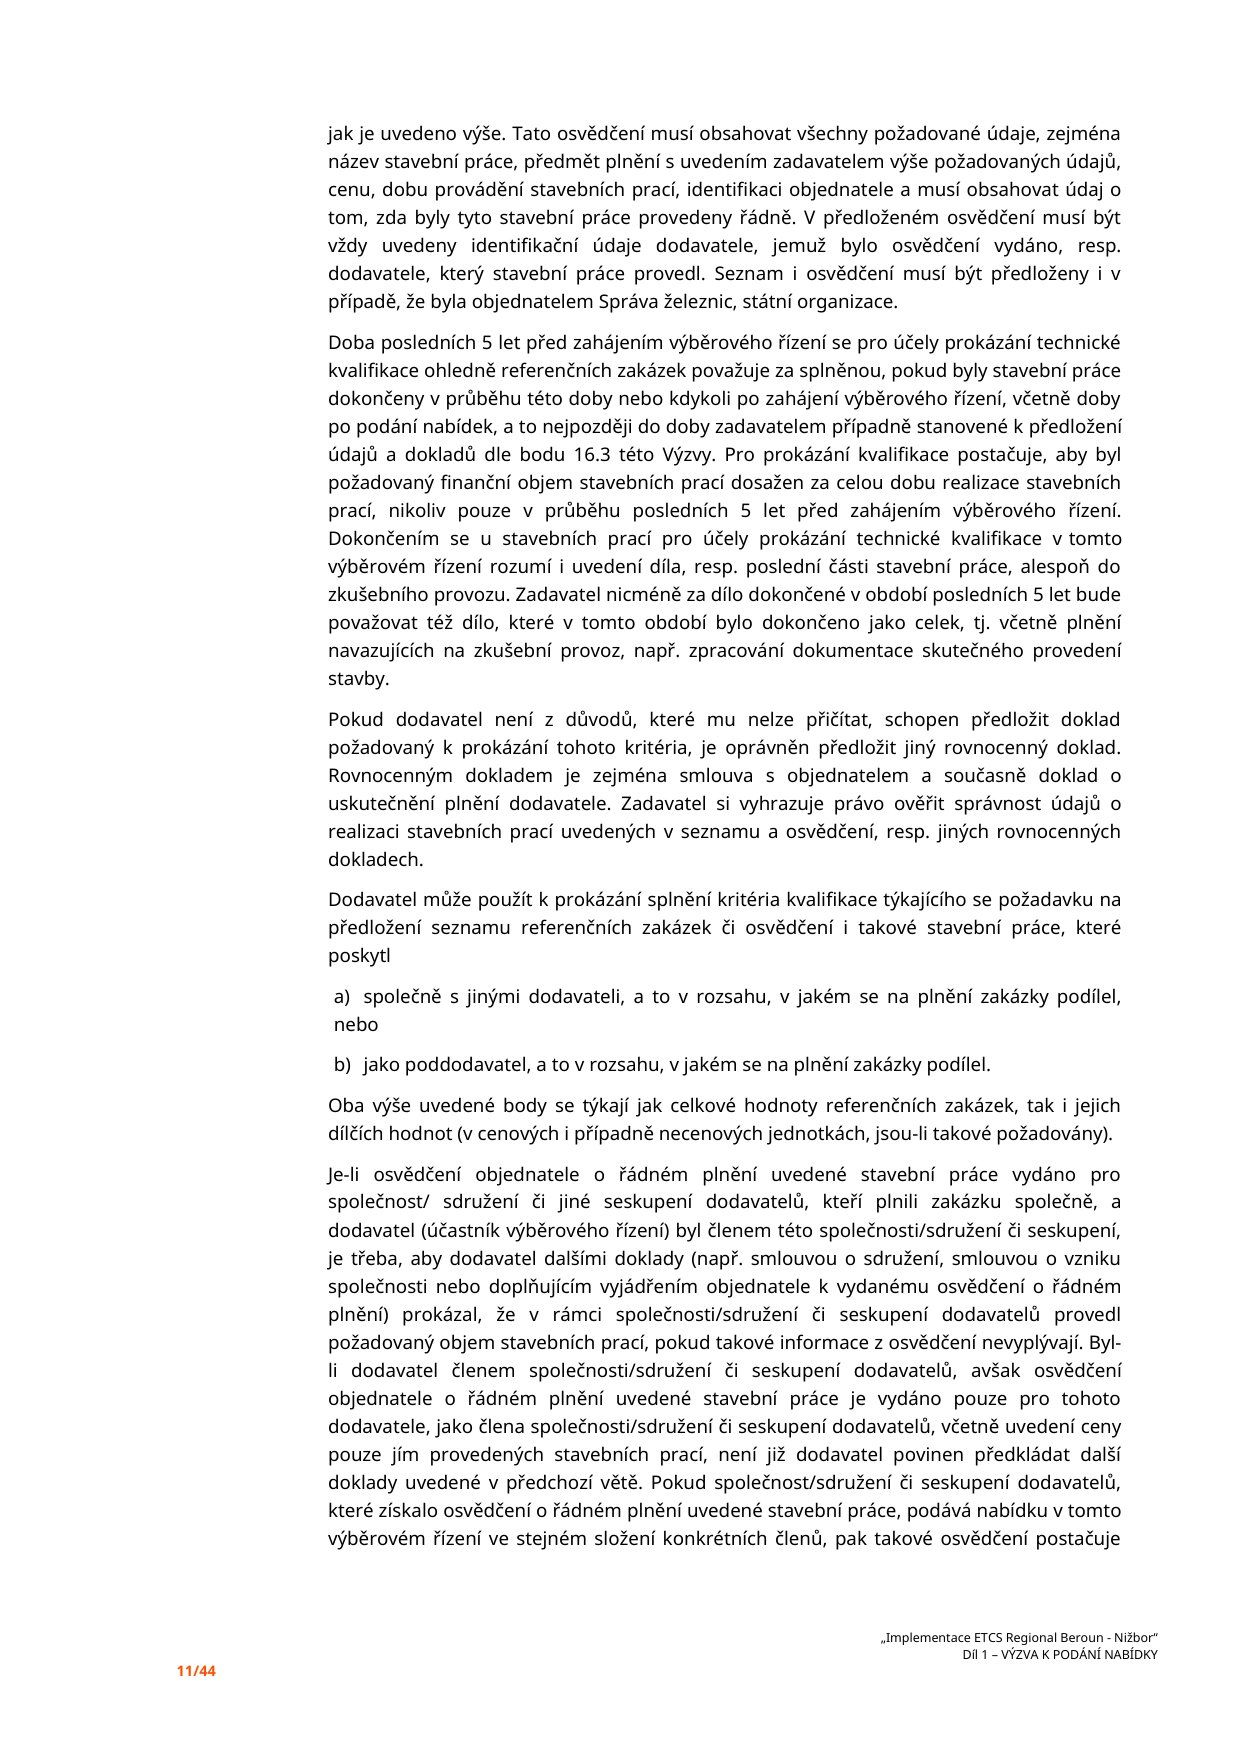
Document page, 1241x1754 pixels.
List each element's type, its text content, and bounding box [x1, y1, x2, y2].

text Pokud dodavatel není z důvodů, které mu nelze přičítat, schopen předložit doklad požadovaný k prokázání tohoto kritéria, je oprávněn předložit jiný rovnocenný doklad. Rovnocenným dokladem je zejména smlouva s objednatelem a současně doklad o uskutečnění plnění dodavatele. Zadavatel si vyhrazuje právo ověřit správnost údajů o realizaci stavebních prací uvedených v seznamu a osvědčení, resp. jiných rovnocenných dokladech. [328, 706, 1122, 872]
text Oba výše uvedené body se týkají jak celkové hodnoty referenčních zakázek, tak i jejich dílčích hodnot (v cenových i případně necenových jednotkách, jsou-li takové požadovány). [328, 1092, 1122, 1146]
text Dodavatel může použít k prokázání splnění kritéria kvalifikace týkajícího se požadavku na předložení seznamu referenčních zakázek či osvědčení i takové stavební práce, které poskytl [328, 887, 1122, 968]
text Doba posledních 5 let před zahájením výběrového řízení se pro účely prokázání technické kvalifikace ohledně referenčních zakázek považuje za splněnou, pokud byly stavební práce dokončeny v průběhu této doby nebo kdykoli po zahájení výběrového řízení, včetně doby po podání nabídek, a to nejpozději do doby zadavatelem případně stanovené k předložení údajů a dokladů dle bodu 16.3 této Výzvy. Pro prokázání kvalifikace postačuje, aby byl požadovaný finanční objem stavebních prací dosažen za celou dobu realizace stavebních prací, nikoliv pouze v průběhu posledních 5 let před zahájením výběrového řízení. Dokončením se u stavebních prací pro účely prokázání technické kvalifikace v tomto výběrovém řízení rozumí i uvedení díla, resp. poslední části stavební práce, alespoň do zkušebního provozu. Zadavatel nicméně za dílo dokončené v období posledních 5 let bude považovat též dílo, které v tomto období bylo dokončeno jako celek, tj. včetně plnění navazujících na zkušební provoz, např. zpracování dokumentace skutečného provedení stavby. [328, 329, 1122, 691]
text b) jako poddodavatel, a to v rozsahu, v jakém se na plnění zakázky podílel. [334, 1052, 1122, 1077]
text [328, 121, 1122, 314]
text a) společně s jinými dodavateli, a to v rozsahu, v jakém se na plnění zakázky podílel, nebo [334, 983, 1122, 1037]
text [328, 1161, 1122, 1551]
